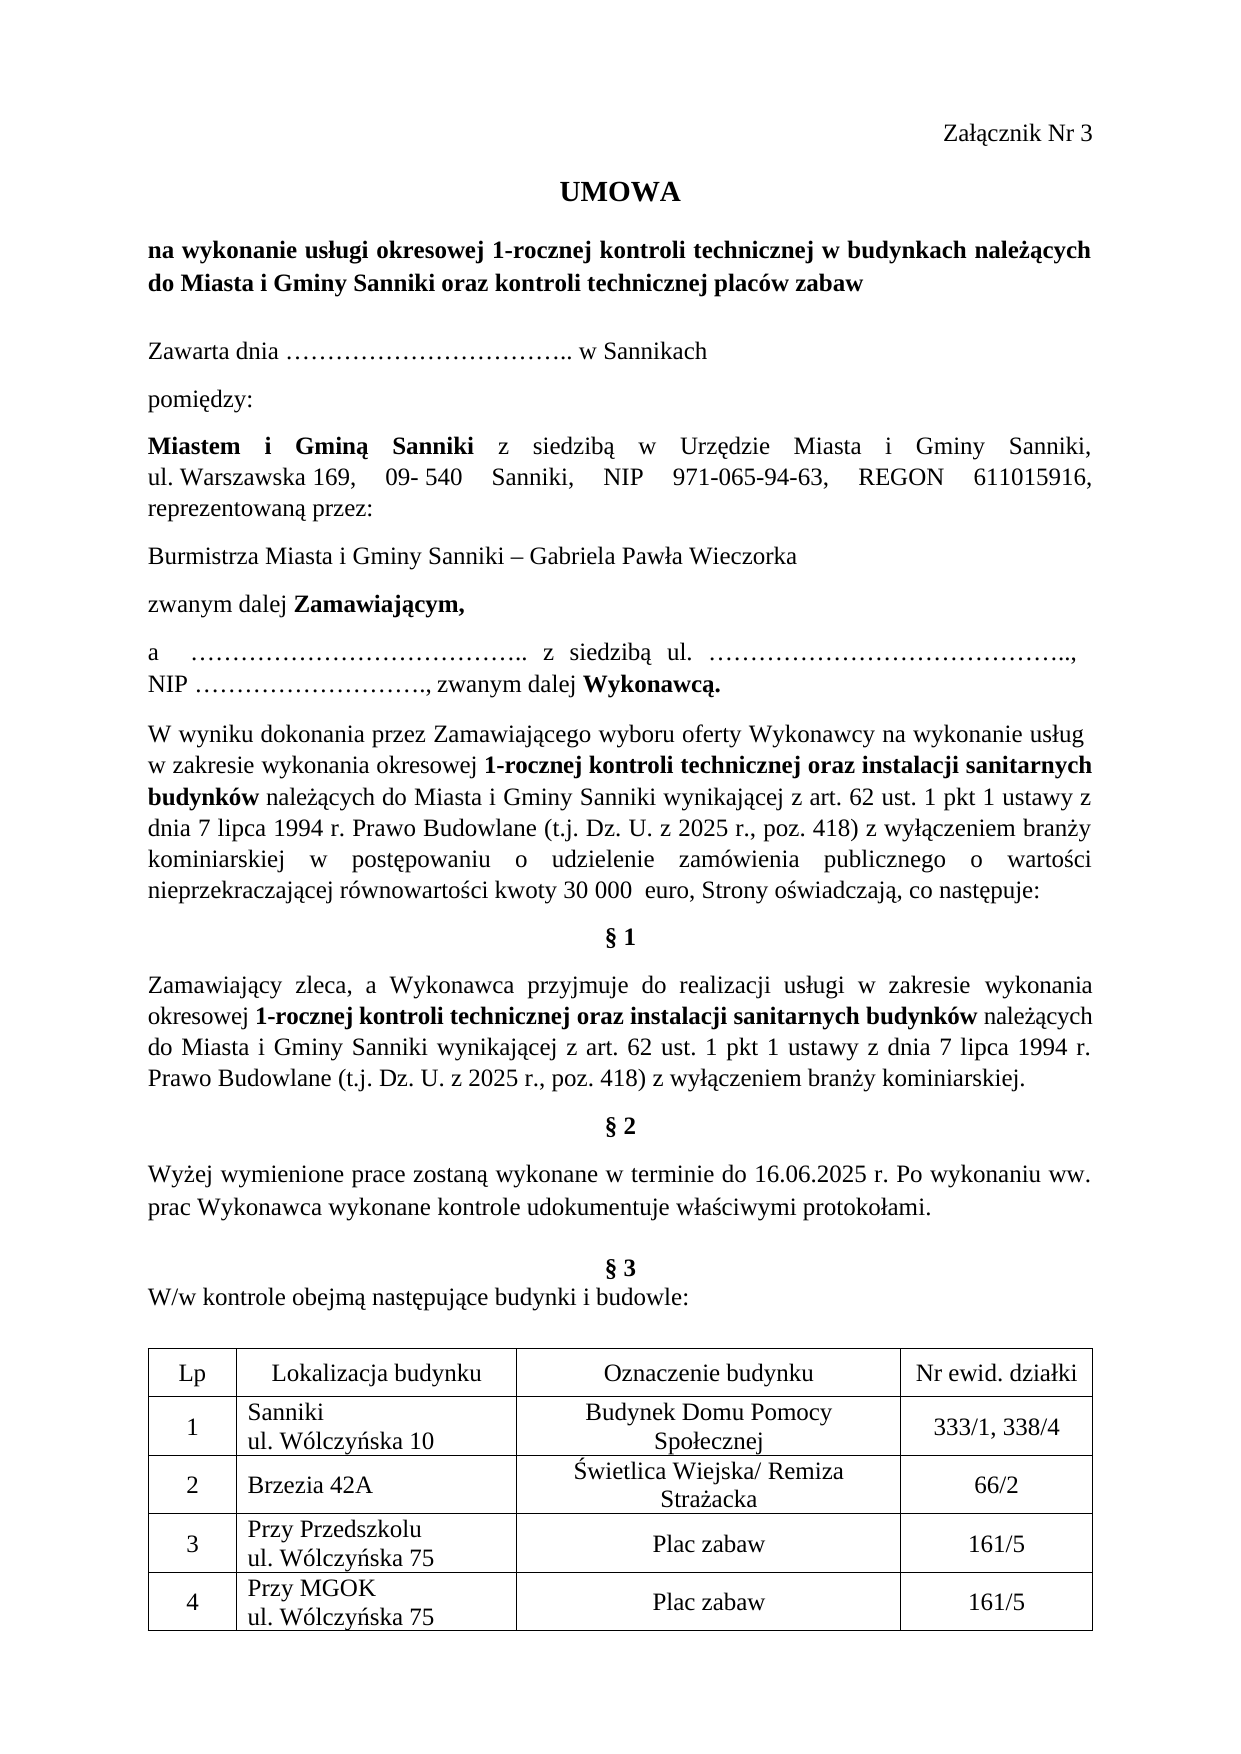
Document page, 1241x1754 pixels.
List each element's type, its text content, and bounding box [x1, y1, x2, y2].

text zwanym dalej Zamawiającym, [148, 589, 1093, 618]
table_cell 66/2 [901, 1456, 1092, 1513]
text § 1 [148, 922, 1093, 951]
title na wykonanie usługi okresowej 1-rocznej kontroli technicznej w budynkach należących do Miasta i Gminy Sanniki oraz kontroli technicznej placów zabaw [148, 235, 1093, 297]
table_cell 1 [149, 1397, 236, 1455]
table_cell 3 [149, 1514, 236, 1572]
text pomiędzy: [148, 384, 1093, 412]
text Załącznik Nr 3 [148, 118, 1093, 147]
text § 2 [148, 1111, 1093, 1140]
table_cell 161/5 [901, 1514, 1092, 1572]
table_cell Budynek Domu Pomocy Społecznej [517, 1397, 900, 1455]
text Wyżej wymienione prace zostaną wykonane w terminie do 16.06.2025 r. Po wykonaniu ww. prac Wykonawca wykonane kontrole udokumentuje właściwymi protokołami. [148, 1159, 1093, 1221]
table_cell 4 [149, 1573, 236, 1630]
table_cell Brzezia 42A [237, 1456, 516, 1513]
text W/w kontrole obejmą następujące budynki i budowle: [148, 1282, 1093, 1311]
text W wyniku dokonania przez Zamawiającego wyboru oferty Wykonawcy na wykonanie usług w zakresie wykonania okresowej 1-rocznej kontroli technicznej oraz instalacji sanitarnych budynków należących do Miasta i Gminy Sanniki wynikającej z art. 62 ust. 1 pkt 1 ustawy z dnia 7 lipca 1994 r. Prawo Budowlane (t.j. Dz. U. z 2025 r., poz. 418) z wyłączeniem branży kominiarskiej w postępowaniu o udzielenie zamówienia publicznego o wartości nieprzekraczającej równowartości kwoty 30 000 euro, Strony oświadczają, co następuje: [148, 719, 1093, 903]
table_cell Przy MGOK ul. Wólczyńska 75 [237, 1573, 516, 1630]
table_header Lokalizacja budynku [237, 1349, 516, 1396]
table_cell 2 [149, 1456, 236, 1513]
table_cell 161/5 [901, 1573, 1092, 1630]
table_header Oznaczenie budynku [517, 1349, 900, 1396]
text Zawarta dnia …………………………….. w Sannikach [148, 336, 1093, 365]
table_cell Plac zabaw [517, 1573, 900, 1630]
text Miastem i Gminą Sanniki z siedzibą w Urzędzie Miasta i Gminy Sanniki, ul. Warszawska 169, 09- 540 Sanniki, NIP 971-065-94-63, REGON 611015916, reprezentowaną przez: [148, 431, 1093, 522]
text a ………………………………….. z siedzibą ul. …………………………………….., NIP ………………………., zwanym dalej Wykonawcą. [148, 637, 1093, 699]
table_cell 333/1, 338/4 [901, 1397, 1092, 1455]
table_cell Plac zabaw [517, 1514, 900, 1572]
text Zamawiający zleca, a Wykonawca przyjmuje do realizacji usługi w zakresie wykonania okresowej 1-rocznej kontroli technicznej oraz instalacji sanitarnych budynków należących do Miasta i Gminy Sanniki wynikającej z art. 62 ust. 1 pkt 1 ustawy z dnia 7 lipca 1994 r. Prawo Budowlane (t.j. Dz. U. z 2025 r., poz. 418) z wyłączeniem branży kominiarskiej. [148, 970, 1093, 1092]
table_cell Sanniki ul. Wólczyńska 10 [237, 1397, 516, 1455]
text UMOWA [148, 174, 1093, 208]
table_header Nr ewid. działki [901, 1349, 1092, 1396]
table_header Lp [149, 1349, 236, 1396]
table_cell Przy Przedszkolu ul. Wólczyńska 75 [237, 1514, 516, 1572]
text Burmistrza Miasta i Gminy Sanniki – Gabriela Pawła Wieczorka [148, 541, 1093, 570]
text § 3 [148, 1253, 1093, 1282]
table_cell Świetlica Wiejska/ Remiza Strażacka [517, 1456, 900, 1513]
